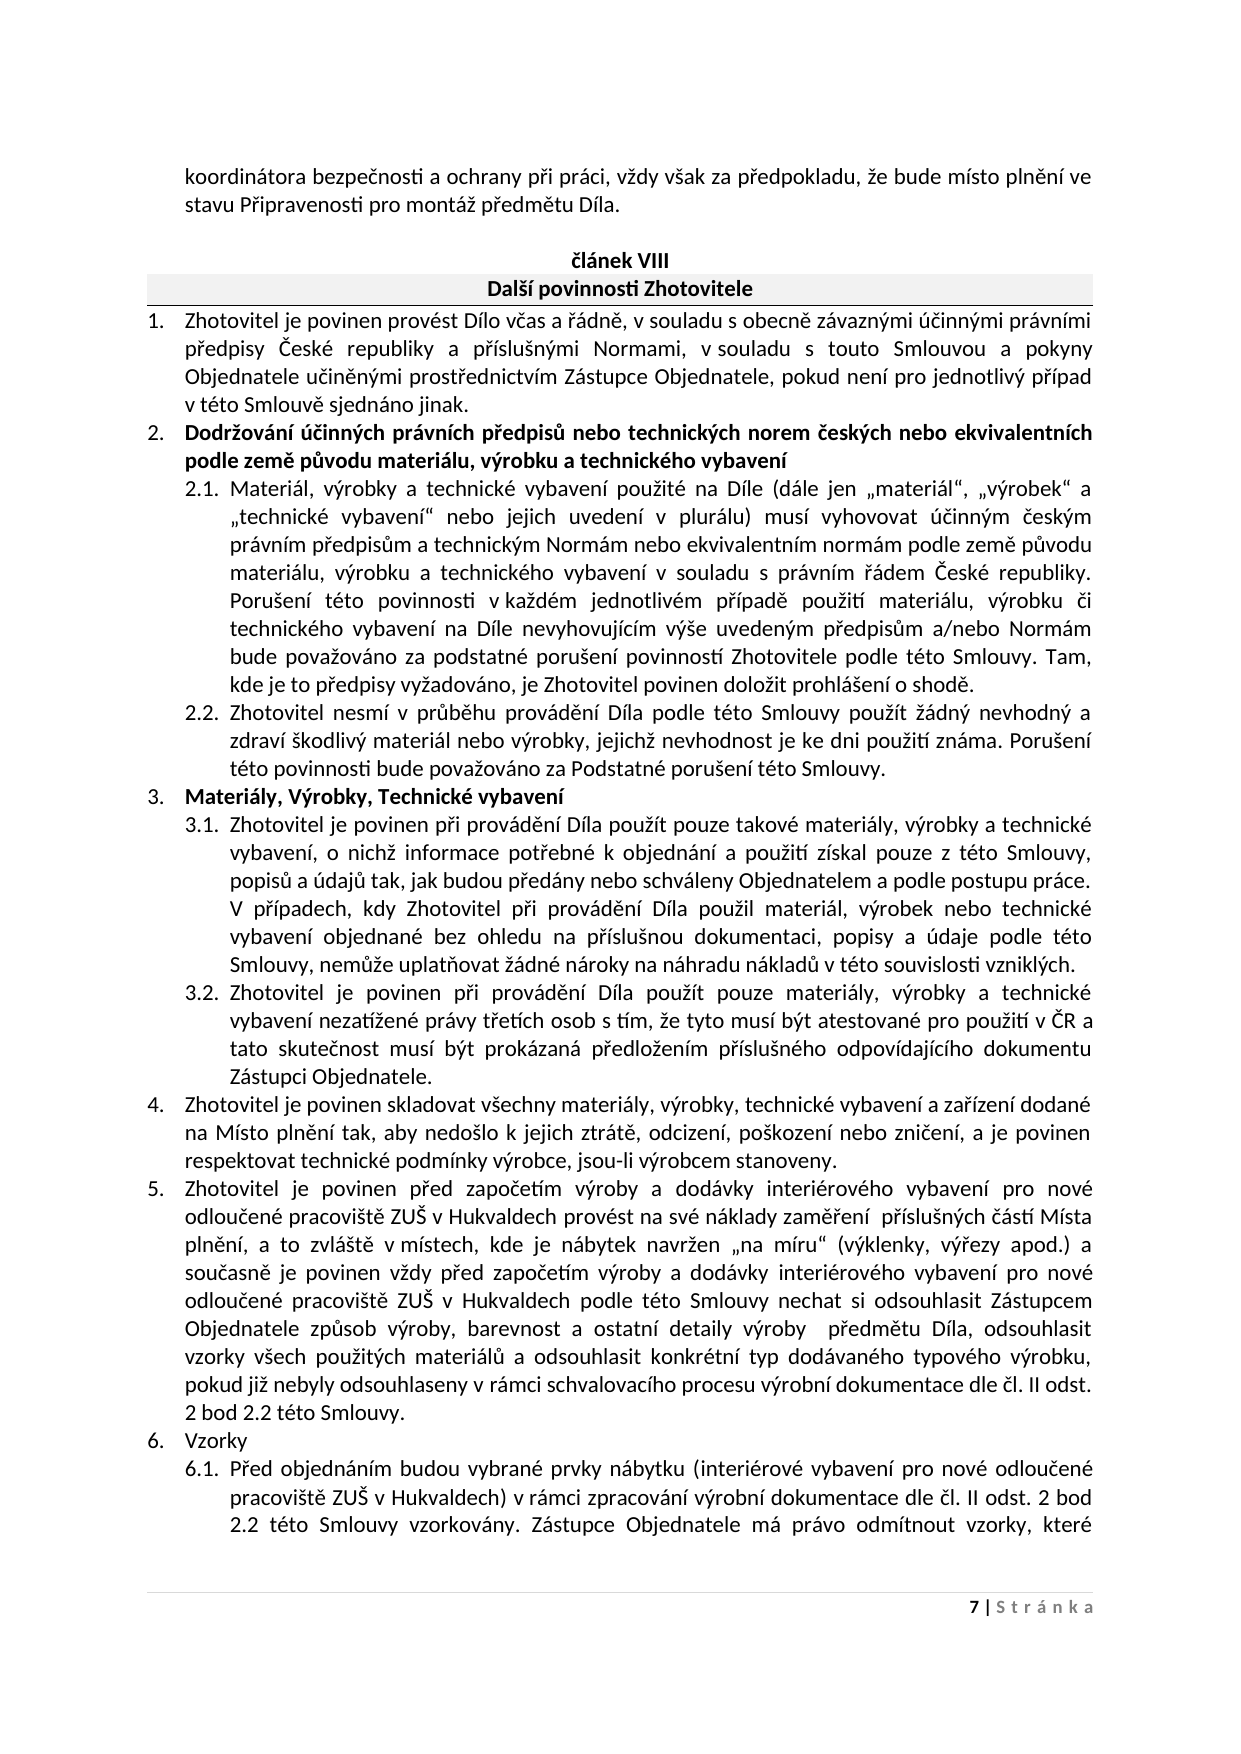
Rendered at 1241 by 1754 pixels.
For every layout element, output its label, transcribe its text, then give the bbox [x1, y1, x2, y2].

list Materiál, výrobky a technické vybavení použité na Díle (dále jen „materiál“, „výrobek“ a „technické vybavení“ nebo jejich uvedení v plurálu) musí vyhovovat účinným českým právním předpisům a technickým Normám nebo ekvivalentním normám podle země původu materiálu, výrobku a technického vybavení v souladu s právním řádem České republiky. Porušení této povinnosti v každém jednotlivém případě použití materiálu, výrobku či technického vybavení na Díle nevyhovujícím výše uvedeným předpisům a/nebo Normám bude považováno za podstatné porušení povinností Zhotovitele podle této Smlouvy. Tam, kde je to předpisy vyžadováno, je Zhotovitel povinen doložit prohlášení o shodě. [184, 474, 1093, 698]
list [147, 162, 1093, 218]
text Další povinnosti Zhotovitele [147, 274, 1093, 305]
list Zhotovitel je povinen před započetím výroby a dodávky interiérového vybavení pro nové odloučené pracoviště ZUŠ v Hukvaldech provést na své náklady zaměření příslušných částí Místa plnění, a to zvláště v místech, kde je nábytek navržen „na míru“ (výklenky, výřezy apod.) a současně je povinen vždy před započetím výroby a dodávky interiérového vybavení pro nové odloučené pracoviště ZUŠ v Hukvaldech podle této Smlouvy nechat si odsouhlasit Zástupcem Objednatele způsob výroby, barevnost a ostatní detaily výroby předmětu Díla, odsouhlasit vzorky všech použitých materiálů a odsouhlasit konkrétní typ dodávaného typového výrobku, pokud již nebyly odsouhlaseny v rámci schvalovacího procesu výrobní dokumentace dle čl. II odst. 2 bod 2.2 této Smlouvy. [147, 1174, 1093, 1427]
list Zhotovitel je povinen při provádění Díla použít pouze takové materiály, výrobky a technické vybavení, o nichž informace potřebné k objednání a použití získal pouze z této Smlouvy, popisů a údajů tak, jak budou předány nebo schváleny Objednatelem a podle postupu práce. V případech, kdy Zhotovitel při provádění Díla použil materiál, výrobek nebo technické vybavení objednané bez ohledu na příslušnou dokumentaci, popisy a údaje podle této Smlouvy, nemůže uplatňovat žádné nároky na náhradu nákladů v této souvislosti vzniklých. [184, 810, 1093, 978]
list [184, 1454, 1093, 1539]
list Zhotovitel je povinen při provádění Díla použít pouze materiály, výrobky a technické vybavení nezatížené právy třetích osob s tím, že tyto musí být atestované pro použití v ČR a tato skutečnost musí být prokázaná předložením příslušného odpovídajícího dokumentu Zástupci Objednatele. [184, 978, 1093, 1090]
list Zhotovitel je povinen skladovat všechny materiály, výrobky, technické vybavení a zařízení dodané na Místo plnění tak, aby nedošlo k jejich ztrátě, odcizení, poškození nebo zničení, a je povinen respektovat technické podmínky výrobce, jsou-li výrobcem stanoveny. [147, 1090, 1093, 1174]
list Zhotovitel nesmí v průběhu provádění Díla podle této Smlouvy použít žádný nevhodný a zdraví škodlivý materiál nebo výrobky, jejichž nevhodnost je ke dni použití známa. Porušení této povinnosti bude považováno za Podstatné porušení této Smlouvy. [184, 698, 1093, 782]
list Vzorky [147, 1427, 1093, 1454]
list Zhotovitel je povinen provést Dílo včas a řádně, v souladu s obecně závaznými účinnými právními předpisy České republiky a příslušnými Normami, v souladu s touto Smlouvou a pokyny Objednatele učiněnými prostřednictvím Zástupce Objednatele, pokud není pro jednotlivý případ v této Smlouvě sjednáno jinak. [147, 306, 1093, 418]
list Dodržování účinných právních předpisů nebo technických norem českých nebo ekvivalentních podle země původu materiálu, výrobku a technického vybavení [147, 418, 1093, 474]
list Materiály, Výrobky, Technické vybavení [147, 782, 1093, 810]
text článek VIII [147, 247, 1093, 274]
